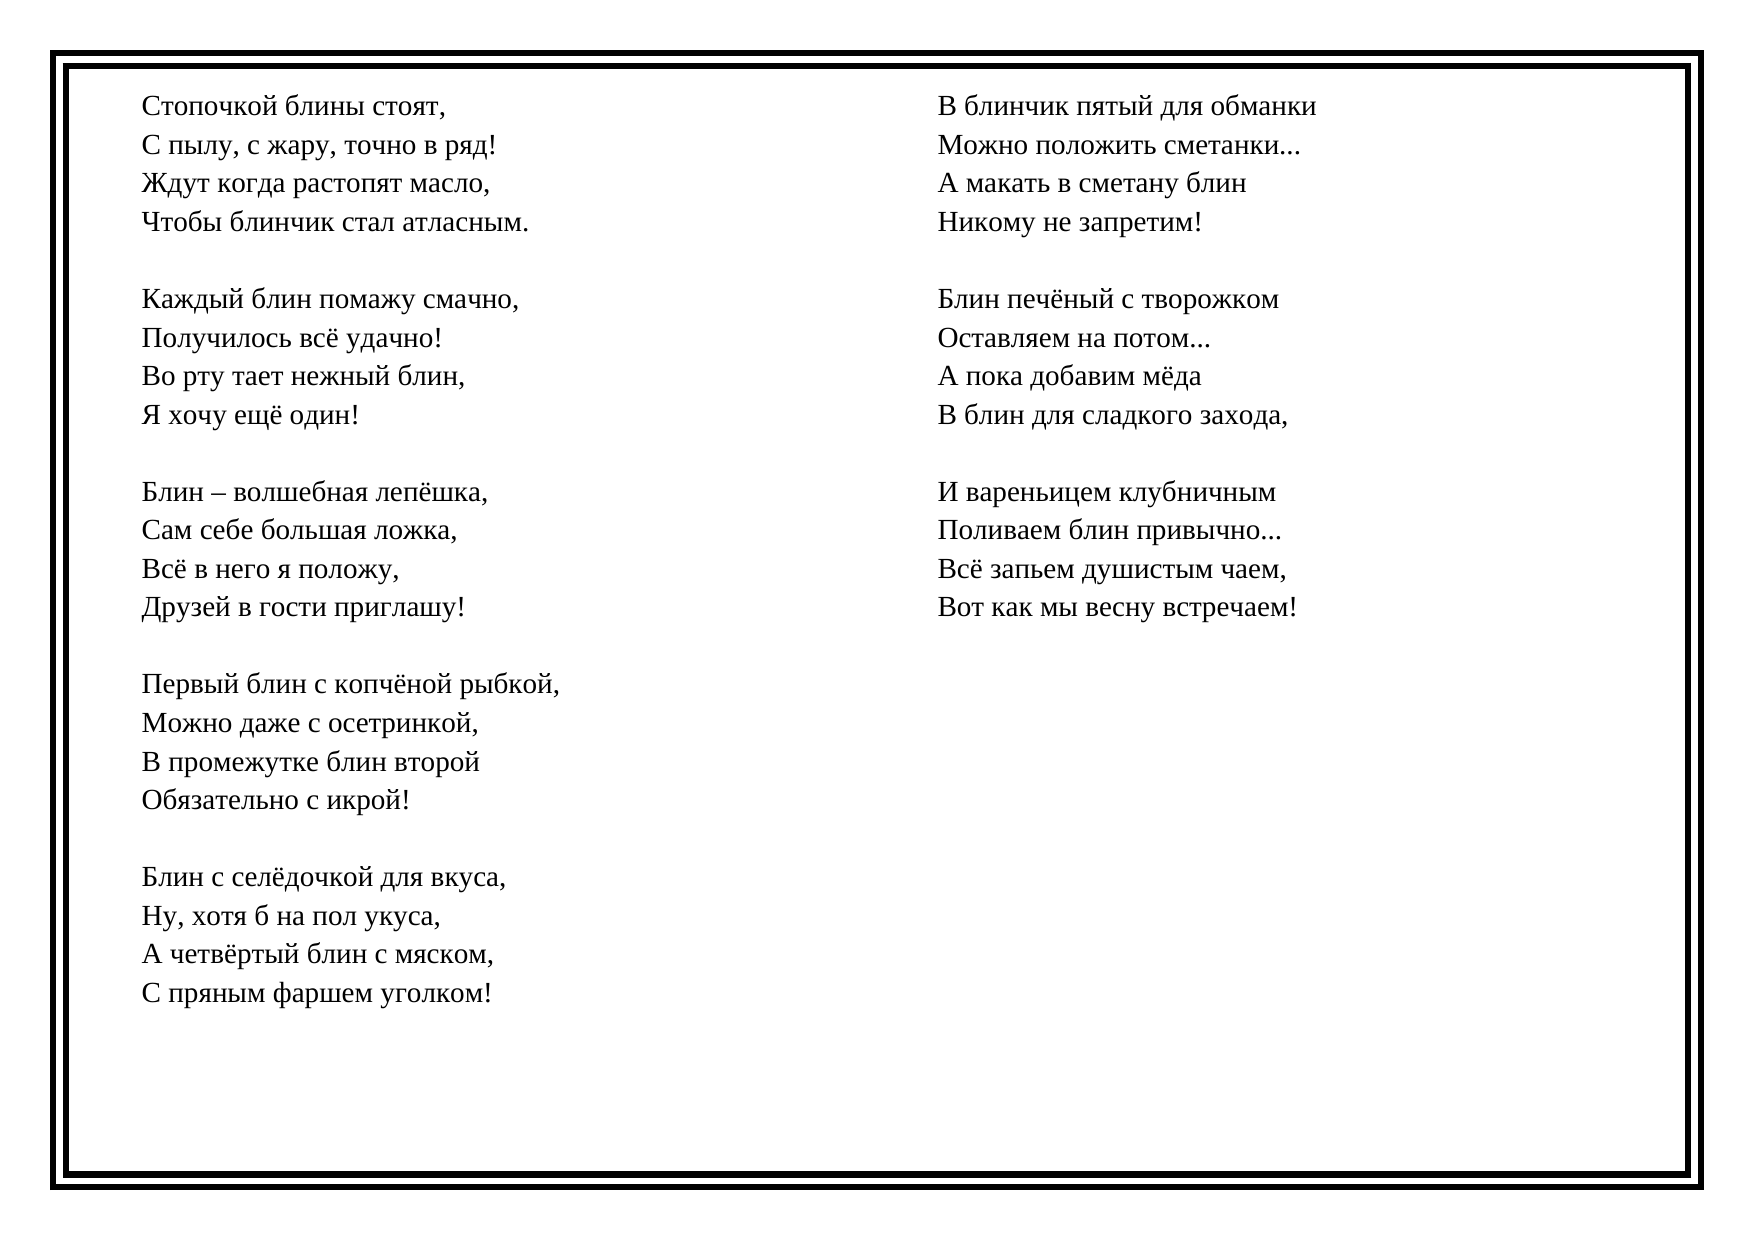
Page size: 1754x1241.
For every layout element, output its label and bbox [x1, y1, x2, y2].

text [141, 88, 817, 1047]
text [937, 88, 1612, 623]
